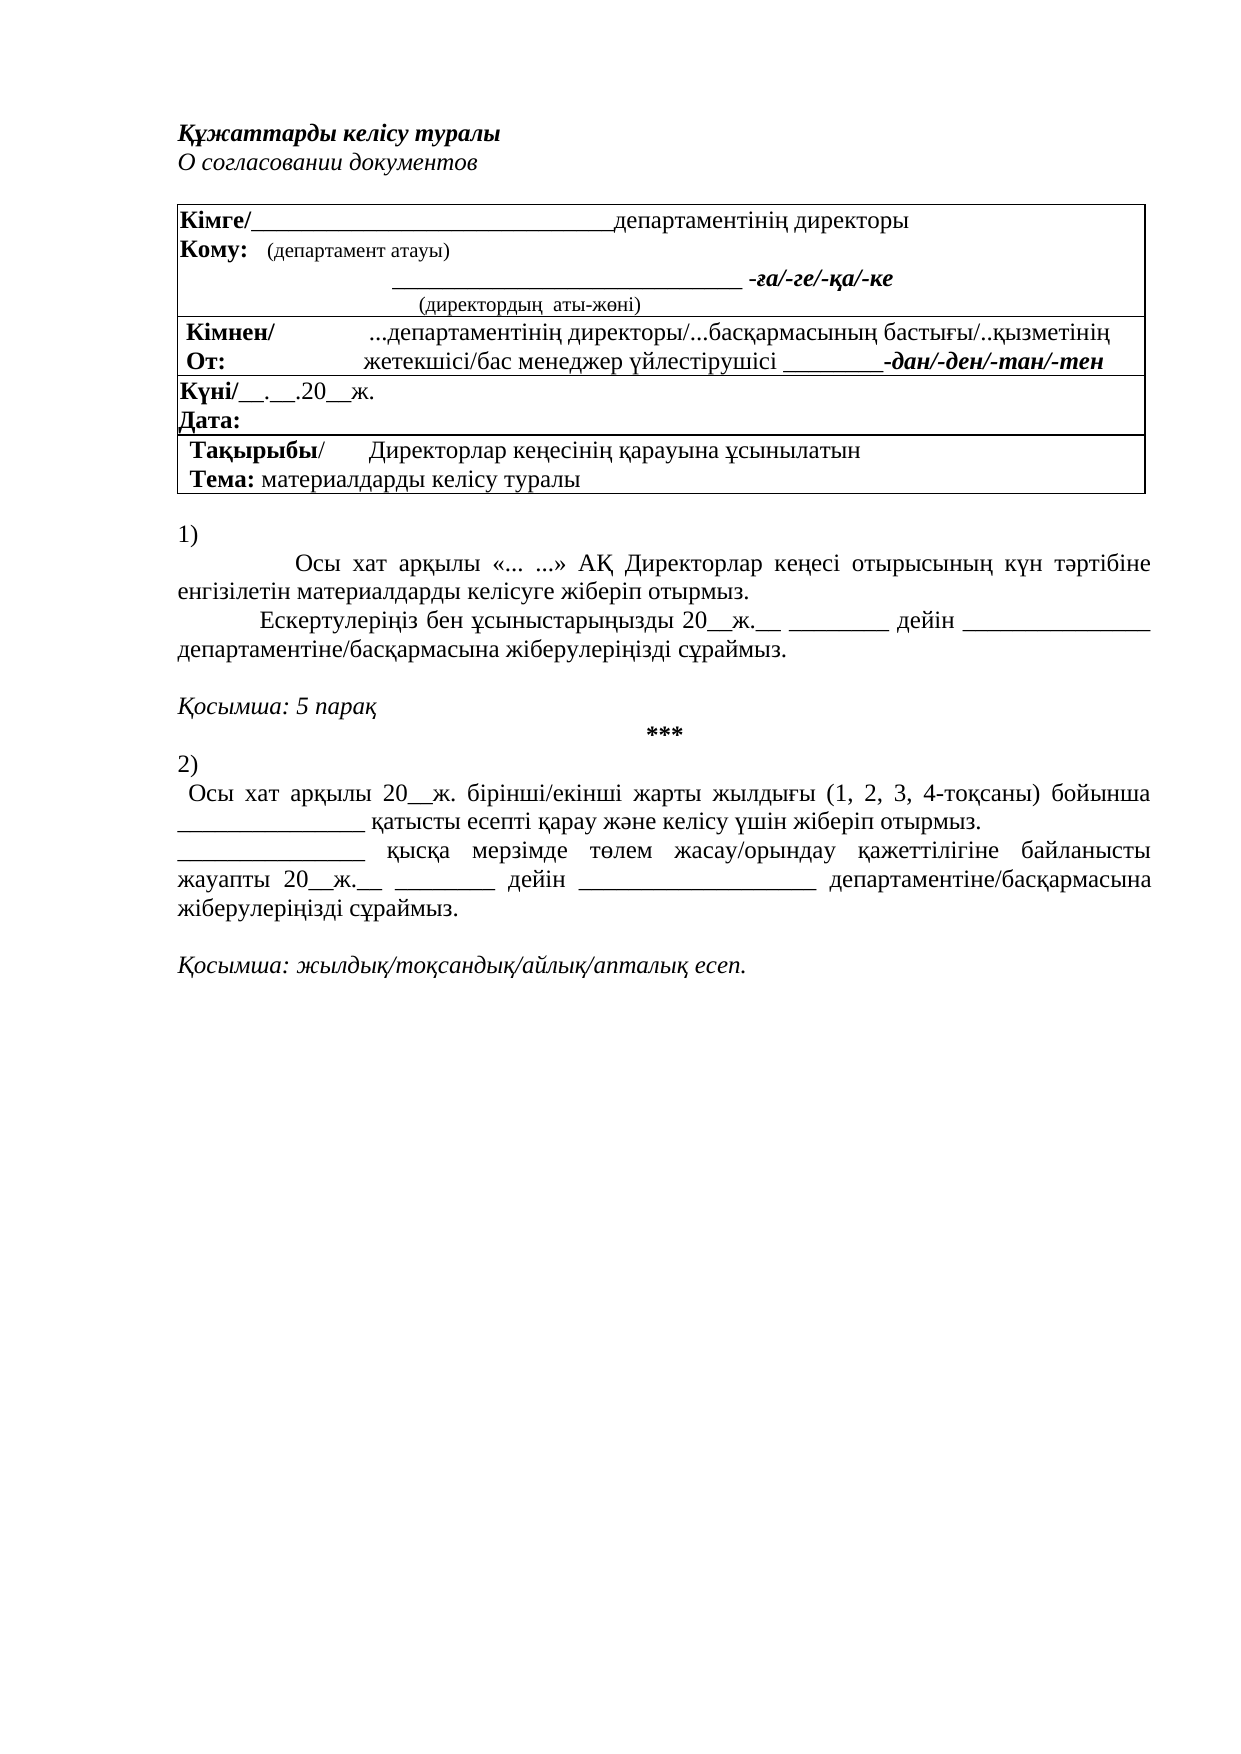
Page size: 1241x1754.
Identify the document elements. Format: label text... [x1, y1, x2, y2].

text О согласовании документов [177, 147, 1152, 176]
text Қосымша: жылдық/тоқсандық/айлық/апталық есеп. [177, 950, 1152, 979]
text Осы хат арқылы «... ...» АҚ Директорлар кеңесі отырысының күн тәртібіне енгізілетін материалдарды келісуге жіберіп отырмыз. [177, 548, 1152, 605]
text _______________ қысқа мерзімде төлем жасау/орындау қажеттілігіне байланысты жауапты 20__ж.__ ________ дейін ___________________ департаментіне/басқармасына жіберулеріңізді сұраймыз. [177, 835, 1152, 921]
text Осы хат арқылы 20__ж. бірінші/екінші жарты жылдығы (1, 2, 3, 4-тоқсаны) бойынша _______________ қатысты есепті қарау және келісу үшін жіберіп отырмыз. [177, 778, 1152, 835]
table_header Кімге/_____________________________департаментінің директоры Кому: (департамент атауы) ____________________________ -ға/-ге/-қа/-ке (директордың аты-жөні) [178, 205, 1144, 316]
text 2) [177, 749, 1152, 778]
text *** [177, 720, 1152, 749]
text Қосымша: 5 парақ [177, 691, 1152, 720]
table_cell Тақырыбы/ Директорлар кеңесінің қарауына ұсынылатын Тема: материалдарды келісу туралы [178, 436, 1144, 493]
text 1) [177, 519, 1152, 548]
table_cell Кімнен/ ...департаментінің директоры/...басқармасының бастығы/..қызметінің От: жетекшісі/бас менеджер үйлестірушісі ________-дан/-ден/-тан/-тен [178, 317, 1144, 375]
table_cell Күні/__.__.20__ж. Дата: [178, 376, 1144, 434]
text Ескертулеріңіз бен ұсыныстарыңызды 20__ж.__ ________ дейін _______________ департаментіне/басқармасына жіберулеріңізді сұраймыз. [177, 605, 1152, 663]
text Құжаттарды келісу туралы [177, 118, 1152, 147]
